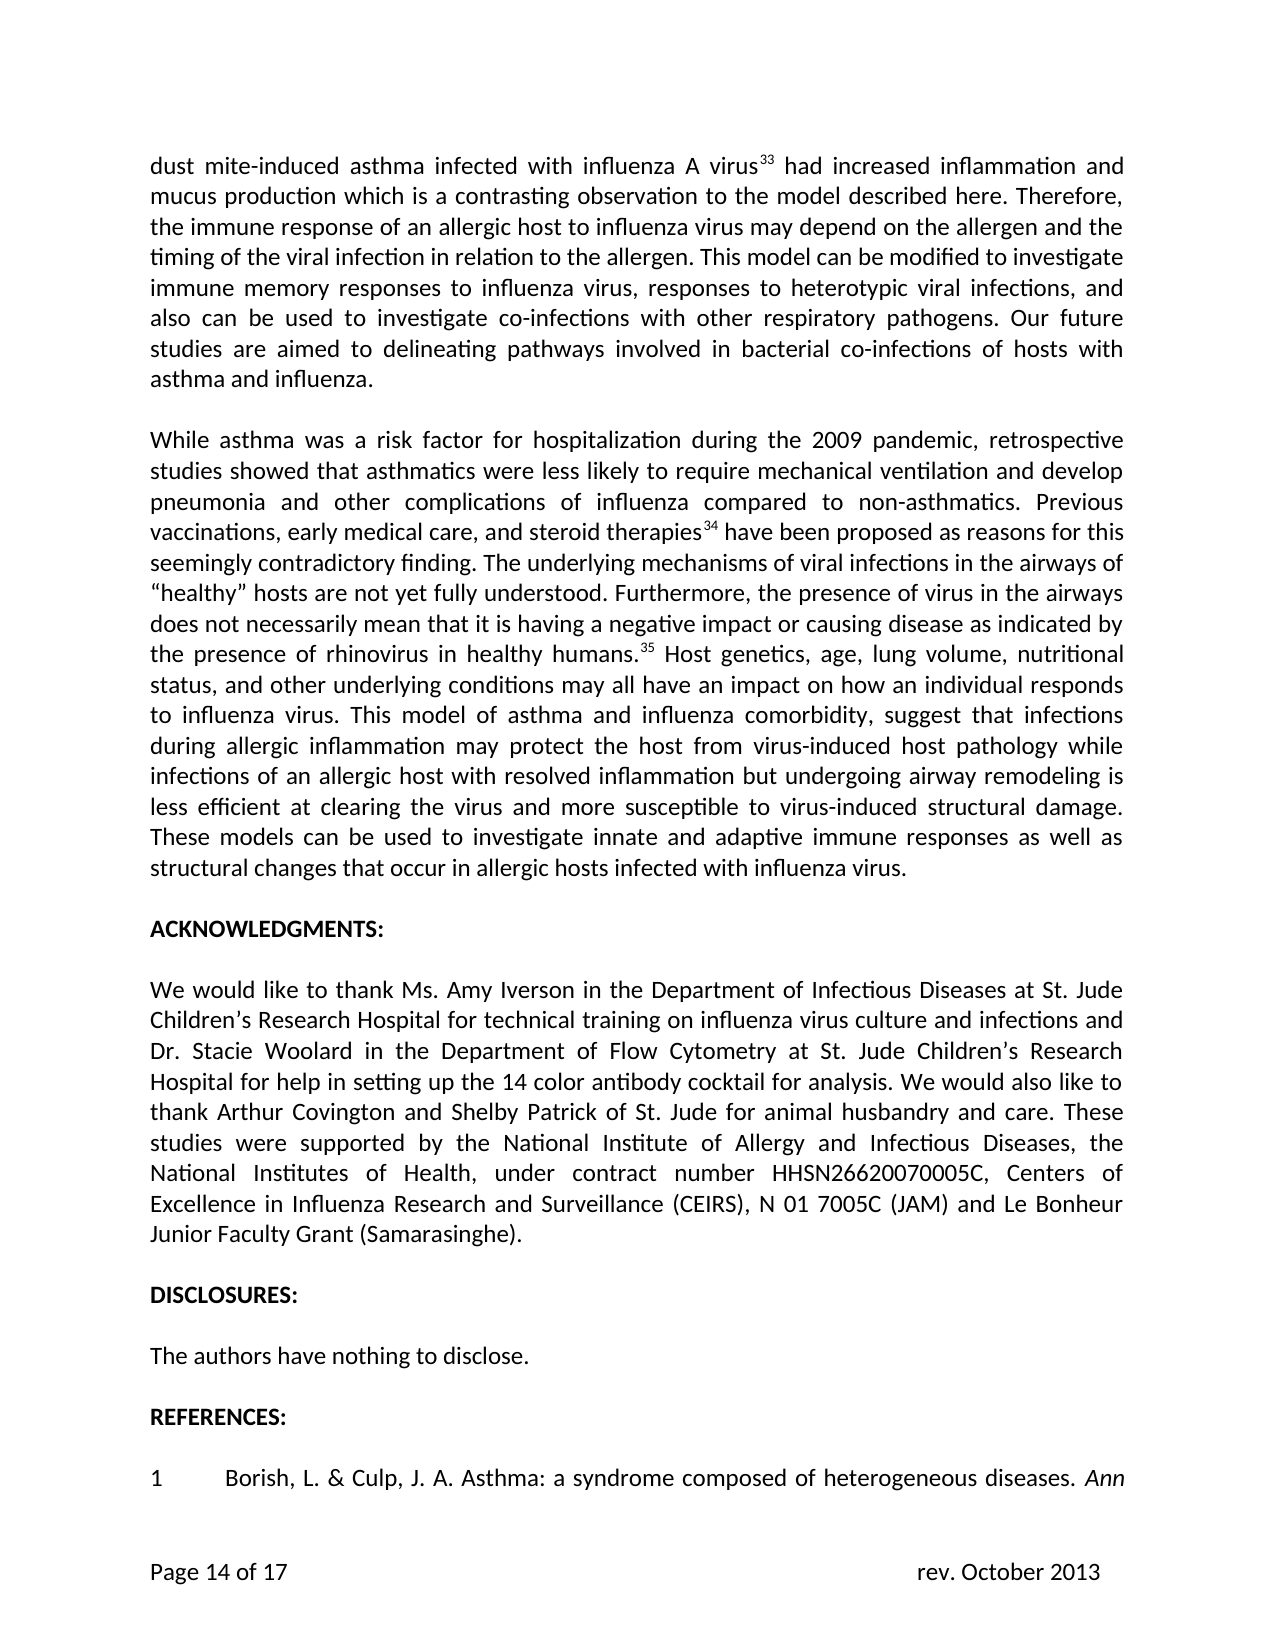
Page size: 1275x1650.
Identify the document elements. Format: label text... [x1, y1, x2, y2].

text The authors have nothing to disclose. [150, 1340, 1125, 1371]
text While asthma was a risk factor for hospitalization during the 2009 pandemic, retrospective studies showed that asthmatics were less likely to require mechanical ventilation and develop pneumonia and other complications of influenza compared to non-asthmatics. Previous vaccinations, early medical care, and steroid therapies34 have been proposed as reasons for this seemingly contradictory finding. The underlying mechanisms of viral infections in the airways of “healthy” hosts are not yet fully understood. Furthermore, the presence of virus in the airways does not necessarily mean that it is having a negative impact or causing disease as indicated by the presence of rhinovirus in healthy humans.35 Host genetics, age, lung volume, nutritional status, and other underlying conditions may all have an impact on how an individual responds to influenza virus. This model of asthma and influenza comorbidity, suggest that infections during allergic inflammation may protect the host from virus-induced host pathology while infections of an allergic host with resolved inflammation but undergoing airway remodeling is less efficient at clearing the virus and more susceptible to virus-induced structural damage. These models can be used to investigate innate and adaptive immune responses as well as structural changes that occur in allergic hosts infected with influenza virus. [150, 425, 1125, 882]
text REFERENCES: [150, 1401, 1125, 1432]
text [150, 150, 1125, 394]
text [150, 1462, 1125, 1493]
text ACKNOWLEDGMENTS: [150, 913, 1125, 943]
text We would like to thank Ms. Amy Iverson in the Department of Infectious Diseases at St. Jude Children’s Research Hospital for technical training on influenza virus culture and infections and Dr. Stacie Woolard in the Department of Flow Cytometry at St. Jude Children’s Research Hospital for help in setting up the 14 color antibody cocktail for analysis. We would also like to thank Arthur Covington and Shelby Patrick of St. Jude for animal husbandry and care. These studies were supported by the National Institute of Allergy and Infectious Diseases, the National Institutes of Health, under contract number HHSN26620070005C, Centers of Excellence in Influenza Research and Surveillance (CEIRS), N 01 7005C (JAM) and Le Bonheur Junior Faculty Grant (Samarasinghe). [150, 974, 1125, 1249]
text DISCLOSURES: [150, 1279, 1125, 1310]
